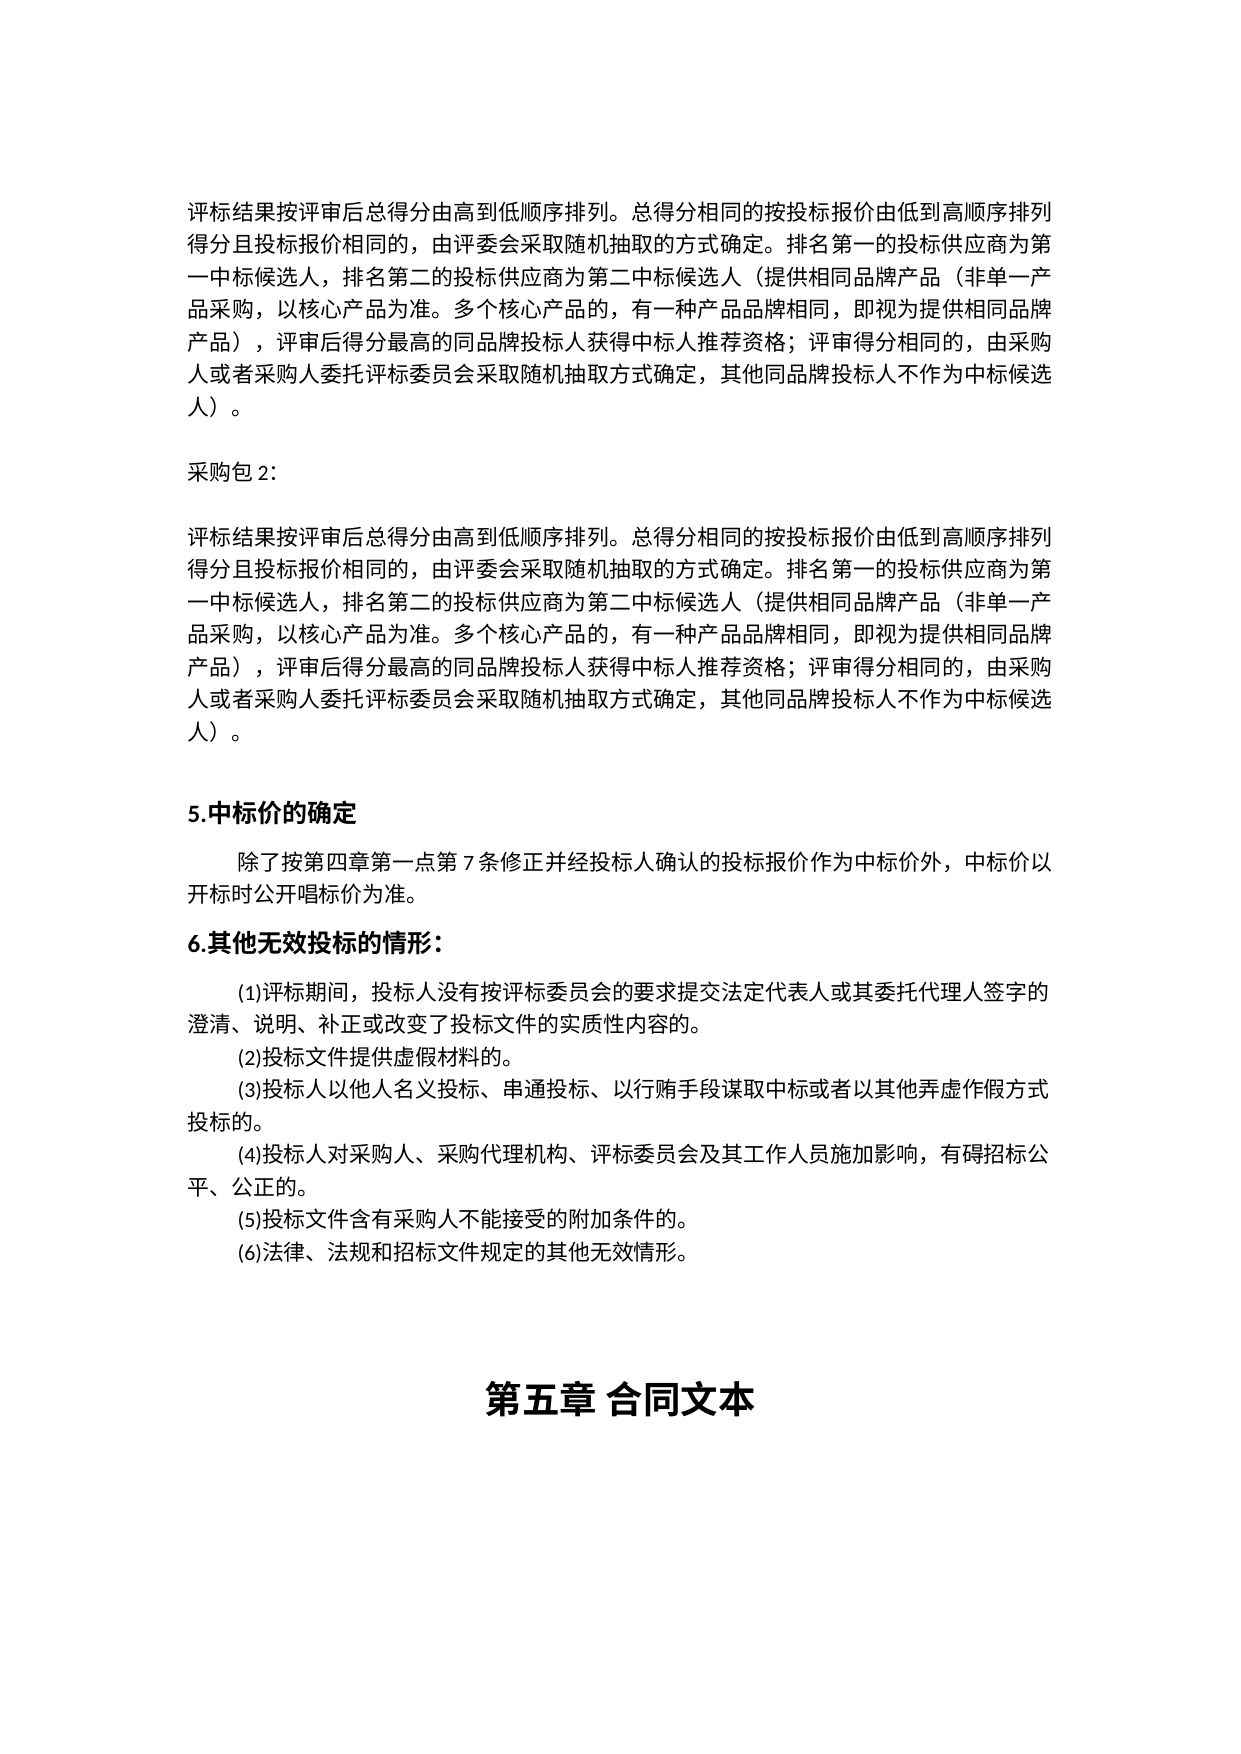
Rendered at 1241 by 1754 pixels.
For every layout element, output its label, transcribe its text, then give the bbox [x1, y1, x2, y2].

text 评标结果按评审后总得分由高到低顺序排列。总得分相同的按投标报价由低到高顺序排列。得分且投标报价相同的，由评委会采取随机抽取的方式确定。排名第一的投标供应商为第一中标候选人，排名第二的投标供应商为第二中标候选人（提供相同品牌产品（非单一产品采购，以核心产品为准。多个核心产品的，有一种产品品牌相同，即视为提供相同品牌产品），评审后得分最高的同品牌投标人获得中标人推荐资格；评审得分相同的，由采购人或者采购人委托评标委员会采取随机抽取方式确定，其他同品牌投标人不作为中标候选人）。 [187, 194, 1053, 422]
text (1)评标期间，投标人没有按评标委员会的要求提交法定代表人或其委托代理人签字的澄清、说明、补正或改变了投标文件的实质性内容的。 [187, 974, 1053, 1039]
text 除了按第四章第一点第7条修正并经投标人确认的投标报价作为中标价外，中标价以开标时公开唱标价为准。 [187, 844, 1053, 909]
text (3)投标人以他人名义投标、串通投标、以行贿手段谋取中标或者以其他弄虚作假方式投标的。 [187, 1072, 1053, 1137]
text (6)法律、法规和招标文件规定的其他无效情形。 [187, 1234, 1053, 1267]
text 第五章 合同文本 [187, 1364, 1053, 1429]
text 评标结果按评审后总得分由高到低顺序排列。总得分相同的按投标报价由低到高顺序排列。得分且投标报价相同的，由评委会采取随机抽取的方式确定。排名第一的投标供应商为第一中标候选人，排名第二的投标供应商为第二中标候选人（提供相同品牌产品（非单一产品采购，以核心产品为准。多个核心产品的，有一种产品品牌相同，即视为提供相同品牌产品），评审后得分最高的同品牌投标人获得中标人推荐资格；评审得分相同的，由采购人或者采购人委托评标委员会采取随机抽取方式确定，其他同品牌投标人不作为中标候选人）。 [187, 519, 1053, 747]
text (5)投标文件含有采购人不能接受的附加条件的。 [187, 1202, 1053, 1234]
text 采购包2： [187, 454, 1053, 487]
text (2)投标文件提供虚假材料的。 [187, 1039, 1053, 1072]
text 5.中标价的确定 [187, 779, 1053, 844]
text (4)投标人对采购人、采购代理机构、评标委员会及其工作人员施加影响，有碍招标公平、公正的。 [187, 1137, 1053, 1202]
text 6.其他无效投标的情形： [187, 909, 1053, 974]
